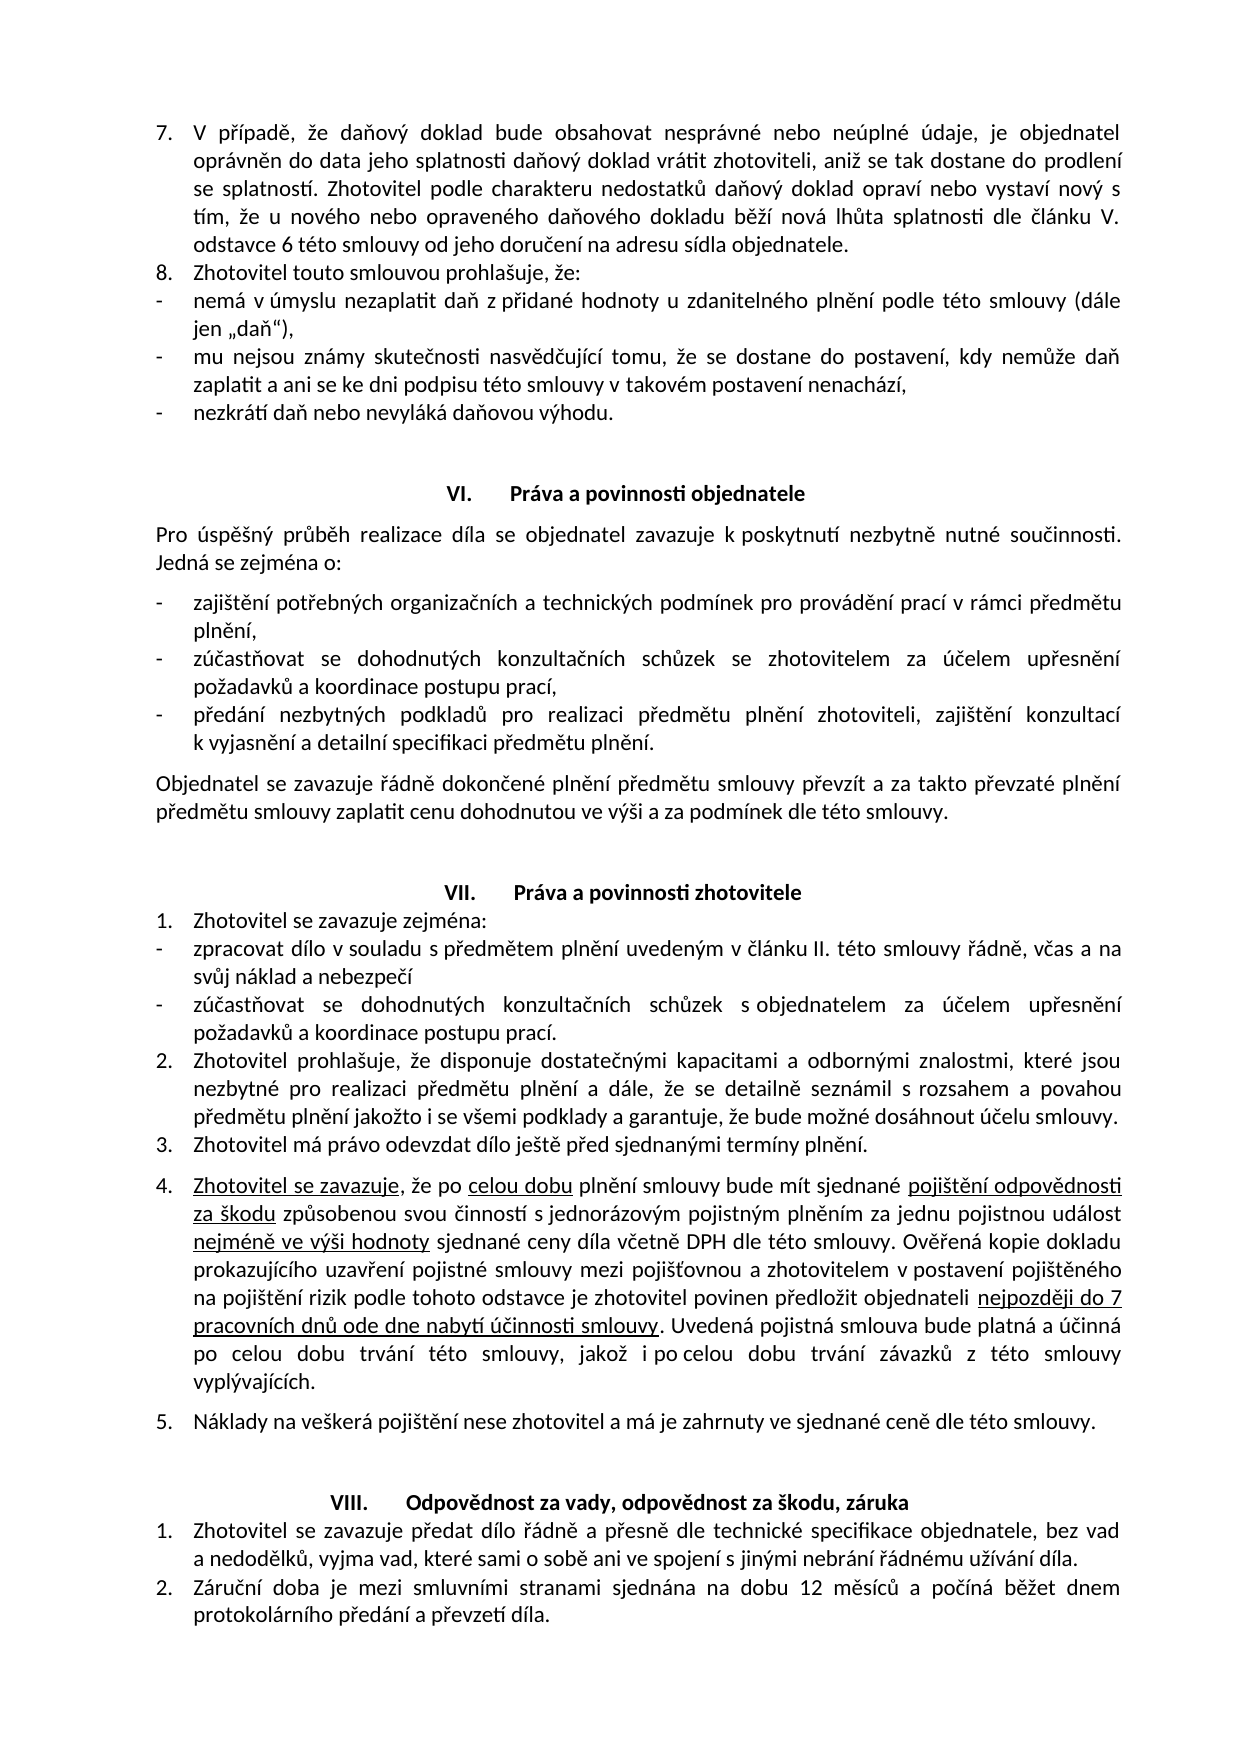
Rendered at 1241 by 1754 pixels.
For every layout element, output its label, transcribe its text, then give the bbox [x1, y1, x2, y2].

list předání nezbytných podkladů pro realizaci předmětu plnění zhotoviteli, zajištění konzultací k vyjasnění a detailní specifikaci předmětu plnění. [156, 701, 1122, 757]
list Práva a povinnosti objednatele [156, 479, 1122, 507]
list Zhotovitel se zavazuje, že po celou dobu plnění smlouvy bude mít sjednané pojištění odpovědnosti za škodu způsobenou svou činností s jednorázovým pojistným plněním za jednu pojistnou událost nejméně ve výši hodnoty sjednané ceny díla včetně DPH dle této smlouvy. Ověřená kopie dokladu prokazujícího uzavření pojistné smlouvy mezi pojišťovnou a zhotovitelem v postavení pojištěného na pojištění rizik podle tohoto odstavce je zhotovitel povinen předložit objednateli nejpozději do 7 pracovních dnů ode dne nabytí účinnosti smlouvy. Uvedená pojistná smlouva bude platná a účinná po celou dobu trvání této smlouvy, jakož i po celou dobu trvání závazků z této smlouvy vyplývajících. [156, 1171, 1122, 1395]
list Záruční doba je mezi smluvními stranami sjednána na dobu 12 měsíců a počíná běžet dnem protokolárního předání a převzetí díla. [156, 1573, 1122, 1629]
list Zhotovitel prohlašuje, že disponuje dostatečnými kapacitami a odbornými znalostmi, které jsou nezbytné pro realizaci předmětu plnění a dále, že se detailně seznámil s rozsahem a povahou předmětu plnění jakožto i se všemi podklady a garantuje, že bude možné dosáhnout účelu smlouvy. [156, 1046, 1122, 1130]
list zúčastňovat se dohodnutých konzultačních schůzek se zhotovitelem za účelem upřesnění požadavků a koordinace postupu prací, [156, 644, 1122, 701]
list Zhotovitel se zavazuje zejména: [156, 906, 1122, 934]
list Náklady na veškerá pojištění nese zhotovitel a má je zahrnuty ve sjednané ceně dle této smlouvy. [156, 1407, 1122, 1436]
list Zhotovitel touto smlouvou prohlašuje, že: [156, 258, 1122, 286]
list Odpovědnost za vady, odpovědnost za škodu, záruka [156, 1488, 1122, 1517]
list Zhotovitel má právo odevzdat dílo ještě před sjednanými termíny plnění. [156, 1130, 1122, 1158]
list zajištění potřebných organizačních a technických podmínek pro provádění prací v rámci předmětu plnění, [156, 588, 1122, 644]
text Objednatel se zavazuje řádně dokončené plnění předmětu smlouvy převzít a za takto převzaté plnění předmětu smlouvy zaplatit cenu dohodnutou ve výši a za podmínek dle této smlouvy. [156, 769, 1122, 825]
list zpracovat dílo v souladu s předmětem plnění uvedeným v článku II. této smlouvy řádně, včas a na svůj náklad a nebezpečí [156, 934, 1122, 990]
list nezkrátí daň nebo nevyláká daňovou výhodu. [156, 398, 1122, 426]
list zúčastňovat se dohodnutých konzultačních schůzek s objednatelem za účelem upřesnění požadavků a koordinace postupu prací. [156, 990, 1122, 1046]
list Zhotovitel se zavazuje předat dílo řádně a přesně dle technické specifikace objednatele, bez vad a nedodělků, vyjma vad, které sami o sobě ani ve spojení s jinými nebrání řádnému užívání díla. [156, 1517, 1122, 1573]
list V případě, že daňový doklad bude obsahovat nesprávné nebo neúplné údaje, je objednatel oprávněn do data jeho splatnosti daňový doklad vrátit zhotoviteli, aniž se tak dostane do prodlení se splatností. Zhotovitel podle charakteru nedostatků daňový doklad opraví nebo vystaví nový s tím, že u nového nebo opraveného daňového dokladu běží nová lhůta splatnosti dle článku V. odstavce 6 této smlouvy od jeho doručení na adresu sídla objednatele. [156, 118, 1122, 258]
list Práva a povinnosti zhotovitele [156, 878, 1122, 906]
list mu nejsou známy skutečnosti nasvědčující tomu, že se dostane do postavení, kdy nemůže daň zaplatit a ani se ke dni podpisu této smlouvy v takovém postavení nenachází, [156, 342, 1122, 398]
list nemá v úmyslu nezaplatit daň z přidané hodnoty u zdanitelného plnění podle této smlouvy (dále jen „daň“), [156, 286, 1122, 342]
text Pro úspěšný průběh realizace díla se objednatel zavazuje k poskytnutí nezbytně nutné součinnosti. Jedná se zejména o: [156, 520, 1122, 576]
